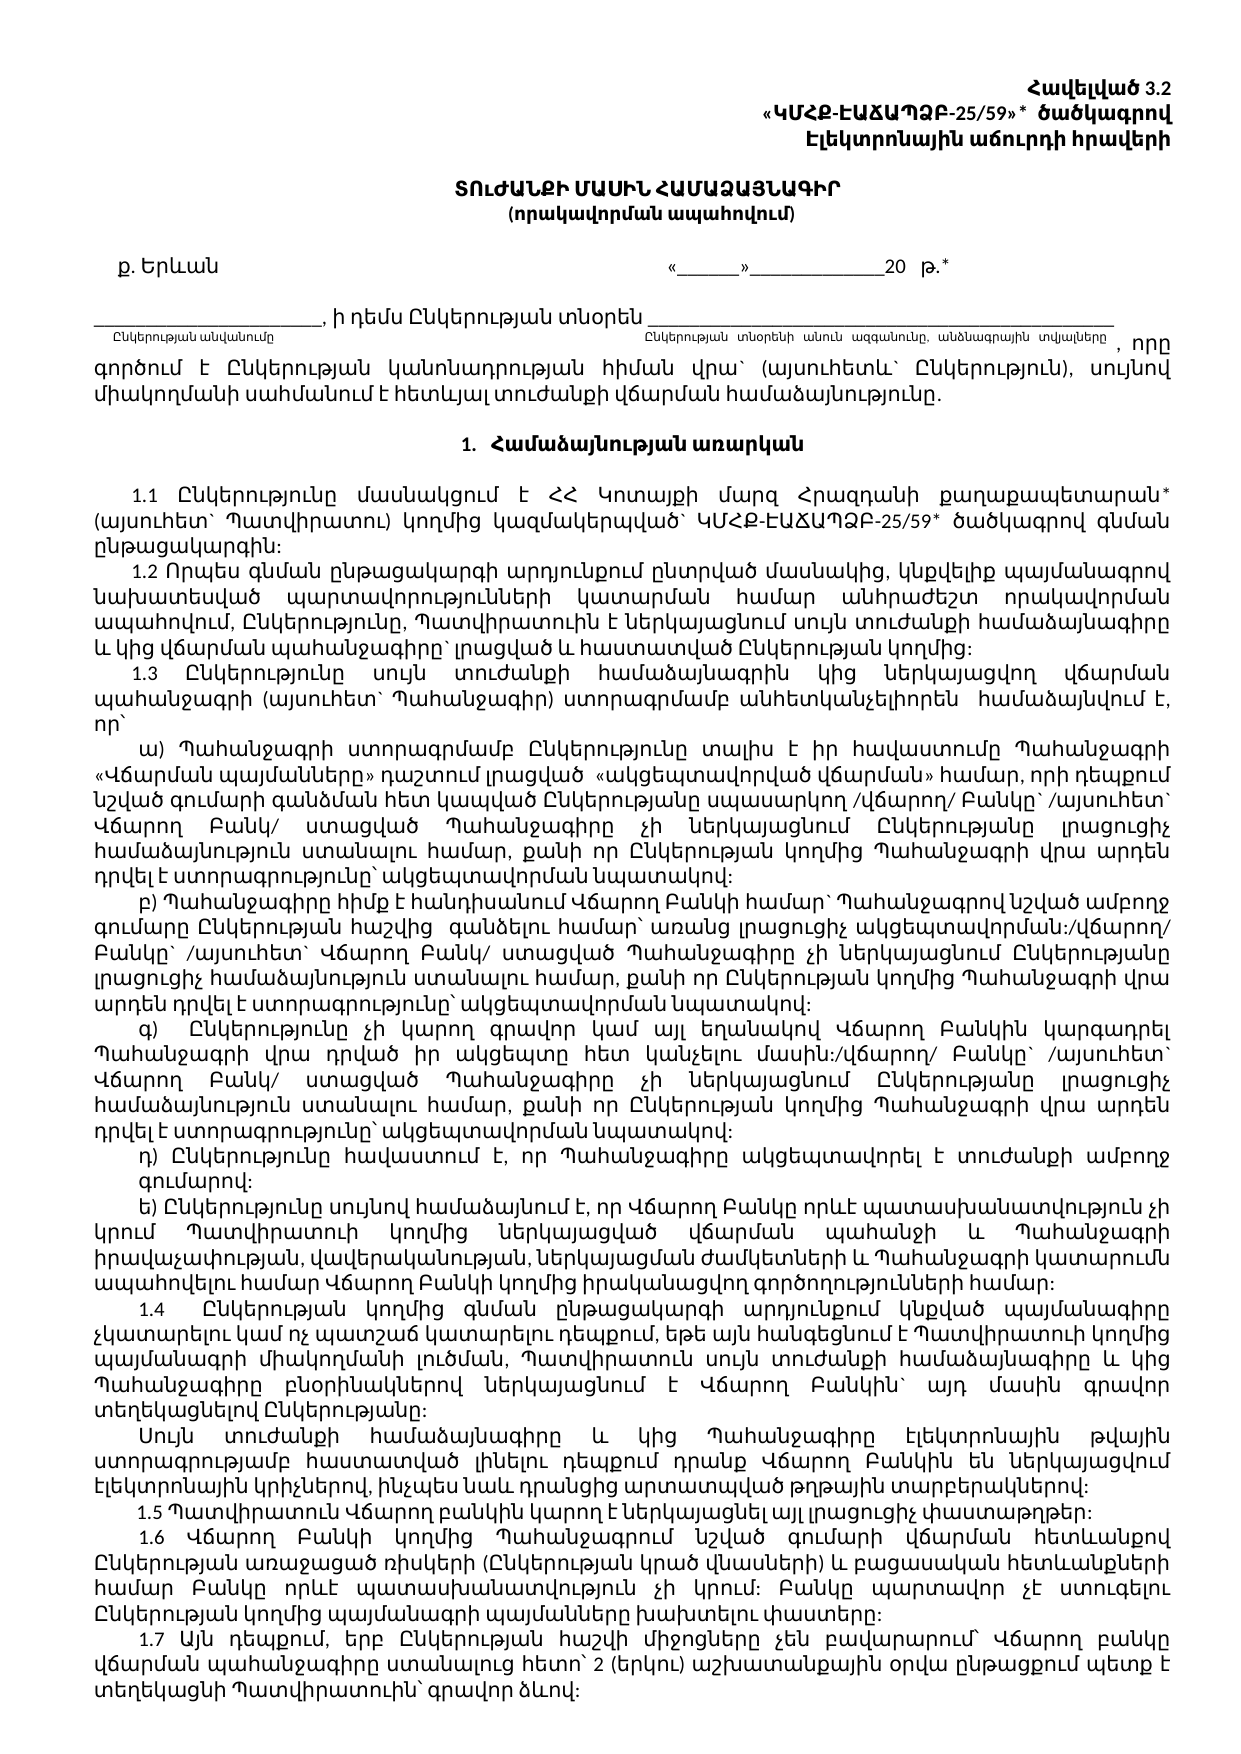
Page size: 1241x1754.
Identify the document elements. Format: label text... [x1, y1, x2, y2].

text բ) Պահանջագիրը հիմք է հանդիսանում Վճարող Բանկի համար` Պահանջագրով նշված ամբողջ գումարը Ընկերության հաշվից գանձելու համար՝ առանց լրացուցիչ ակցեպտավորման:/վճարող/ Բանկը` /այսուհետ` Վճարող Բանկ/ ստացված Պահանջագիրը չի ներկայացնում Ընկերությանը լրացուցիչ համաձայնություն ստանալու համար, քանի որ Ընկերության կողմից Պահանջագրի վրա արդեն դրվել է ստորագրությունը՝ ակցեպտավորման նպատակով: [94, 889, 1171, 1016]
text Հավելված 3.2 [94, 75, 1171, 100]
text (որակավորման ապահովում) [94, 202, 1171, 225]
text ք. Երևան «______»_____________20 թ.* [94, 254, 1171, 279]
text ե) Ընկերությունը սույնով համաձայնում է, որ Վճարող Բանկը որևէ պատասխանատվություն չի կրում Պատվիրատուի կողմից ներկայացված վճարման պահանջի և Պահանջագրի իրավաչափության, վավերականության, ներկայացման ժամկետների և Պահանջագրի կատարումն ապահովելու համար Վճարող Բանկի կողմից իրականացվող գործողությունների համար: [94, 1194, 1171, 1296]
text 1.7 Այն դեպքում, երբ Ընկերության հաշվի միջոցները չեն բավարարում՝ Վճարող բանկը վճարման պահանջագիրը ստանալուց հետո՝ 2 (երկու) աշխատանքային օրվա ընթացքում պետք է տեղեկացնի Պատվիրատուին՝ գրավոր ձևով: [94, 1626, 1171, 1702]
text դ) Ընկերությունը հավաստում է, որ Պահանջագիրը ակցեպտավորել է տուժանքի ամբողջ գումարով: [138, 1143, 1171, 1194]
text 1.4 Ընկերության կողմից գնման ընթացակարգի արդյունքում կնքված պայմանագիրը չկատարելու կամ ոչ պատշաճ կատարելու դեպքում, եթե այն հանգեցնում է Պատվիրատուի կողմից պայմանագրի միակողմանի լուծման, Պատվիրատուն սույն տուժանքի համաձայնագիրը և կից Պահանջագիրը բնօրինակներով ներկայացնում է Վճարող Բանկին` այդ մասին գրավոր տեղեկացնելով Ընկերությանը: [94, 1296, 1171, 1423]
text 1.3 Ընկերությունը սույն տուժանքի համաձայնագրին կից ներկայացվող վճարման պահանջագրի (այսուհետ` Պահանջագիր) ստորագրմամբ անհետկանչելիորեն համաձայնվում է, որ՝ [94, 660, 1171, 737]
text Ընկերության անվանումը Ընկերության տնօրենի անուն ազգանունը, անձնագրային տվյալները , որը գործում է Ընկերության կանոնադրության հիման վրա` (այսուհետև` Ընկերություն), սույնով միակողմանի սահմանում է հետևյալ տուժանքի վճարման համաձայնությունը. [94, 330, 1171, 406]
text 1. Համաձայնության առարկան [94, 432, 1171, 457]
text ՏՈւԺԱՆՔԻ ՄԱՍԻՆ ՀԱՄԱՁԱՅՆԱԳԻՐ [94, 177, 1171, 202]
text 1.1 Ընկերությունը մասնակցում է ՀՀ Կոտայքի մարզ Հրազդանի քաղաքապետարան* (այսուհետ` Պատվիրատու) կողմից կազմակերպված` ԿՄՀՔ-ԷԱՃԱՊՁԲ-25/59* ծածկագրով գնման ընթացակարգին: [94, 482, 1171, 559]
text 1.5 Պատվիրատուն Վճարող բանկին կարող է ներկայացնել այլ լրացուցիչ փաստաթղթեր: [94, 1499, 1171, 1524]
text 1.2 Որպես գնման ընթացակարգի արդյունքում ընտրված մասնակից, կնքվելիք պայմանագրով նախատեսված պարտավորությունների կատարման համար անհրաժեշտ որակավորման ապահովում, Ընկերությունը, Պատվիրատուին է ներկայացնում սույն տուժանքի համաձայնագիրը և կից վճարման պահանջագիրը` լրացված և հաստատված Ընկերության կողմից: [94, 559, 1171, 660]
text ______________________, ի դեմս Ընկերության տնօրեն _____________________________________________ [94, 304, 1171, 330]
text ա) Պահանջագրի ստորագրմամբ Ընկերությունը տալիս է իր հավաստումը Պահանջագրի «Վճարման պայմանները» դաշտում լրացված «ակցեպտավորված վճարման» համար, որի դեպքում նշված գումարի գանձման հետ կապված Ընկերությանը սպասարկող /վճարող/ Բանկը` /այսուհետ` Վճարող Բանկ/ ստացված Պահանջագիրը չի ներկայացնում Ընկերությանը լրացուցիչ համաձայնություն ստանալու համար, քանի որ Ընկերության կողմից Պահանջագրի վրա արդեն դրվել է ստորագրությունը՝ ակցեպտավորման նպատակով: [94, 737, 1171, 889]
text 1.6 Վճարող Բանկի կողմից Պահանջագրում նշված գումարի վճարման հետևանքով Ընկերության առաջացած ռիսկերի (Ընկերության կրած վնասների) և բացասական հետևանքների համար Բանկը որևէ պատասխանատվություն չի կրում: Բանկը պարտավոր չէ ստուգելու Ընկերության կողմից պայմանագրի պայմանները խախտելու փաստերը: [94, 1524, 1171, 1626]
text գ) Ընկերությունը չի կարող գրավոր կամ այլ եղանակով Վճարող Բանկին կարգադրել Պահանջագրի վրա դրված իր ակցեպտը հետ կանչելու մասին:/վճարող/ Բանկը` /այսուհետ` Վճարող Բանկ/ ստացված Պահանջագիրը չի ներկայացնում Ընկերությանը լրացուցիչ համաձայնություն ստանալու համար, քանի որ Ընկերության կողմից Պահանջագրի վրա արդեն դրվել է ստորագրությունը՝ ակցեպտավորման նպատակով: [94, 1016, 1171, 1143]
text «ԿՄՀՔ-ԷԱՃԱՊՁԲ-25/59»* ծածկագրով [94, 100, 1171, 126]
text Էլեկտրոնային աճուրդի հրավերի [94, 126, 1171, 151]
text Սույն տուժանքի համաձայնագիրը և կից Պահանջագիրը էլեկտրոնային թվային ստորագրությամբ հաստատված լինելու դեպքում դրանք Վճարող Բանկին են ներկայացվում էլեկտրոնային կրիչներով, ինչպես նաև դրանցից արտատպված թղթային տարբերակներով: [94, 1423, 1171, 1499]
